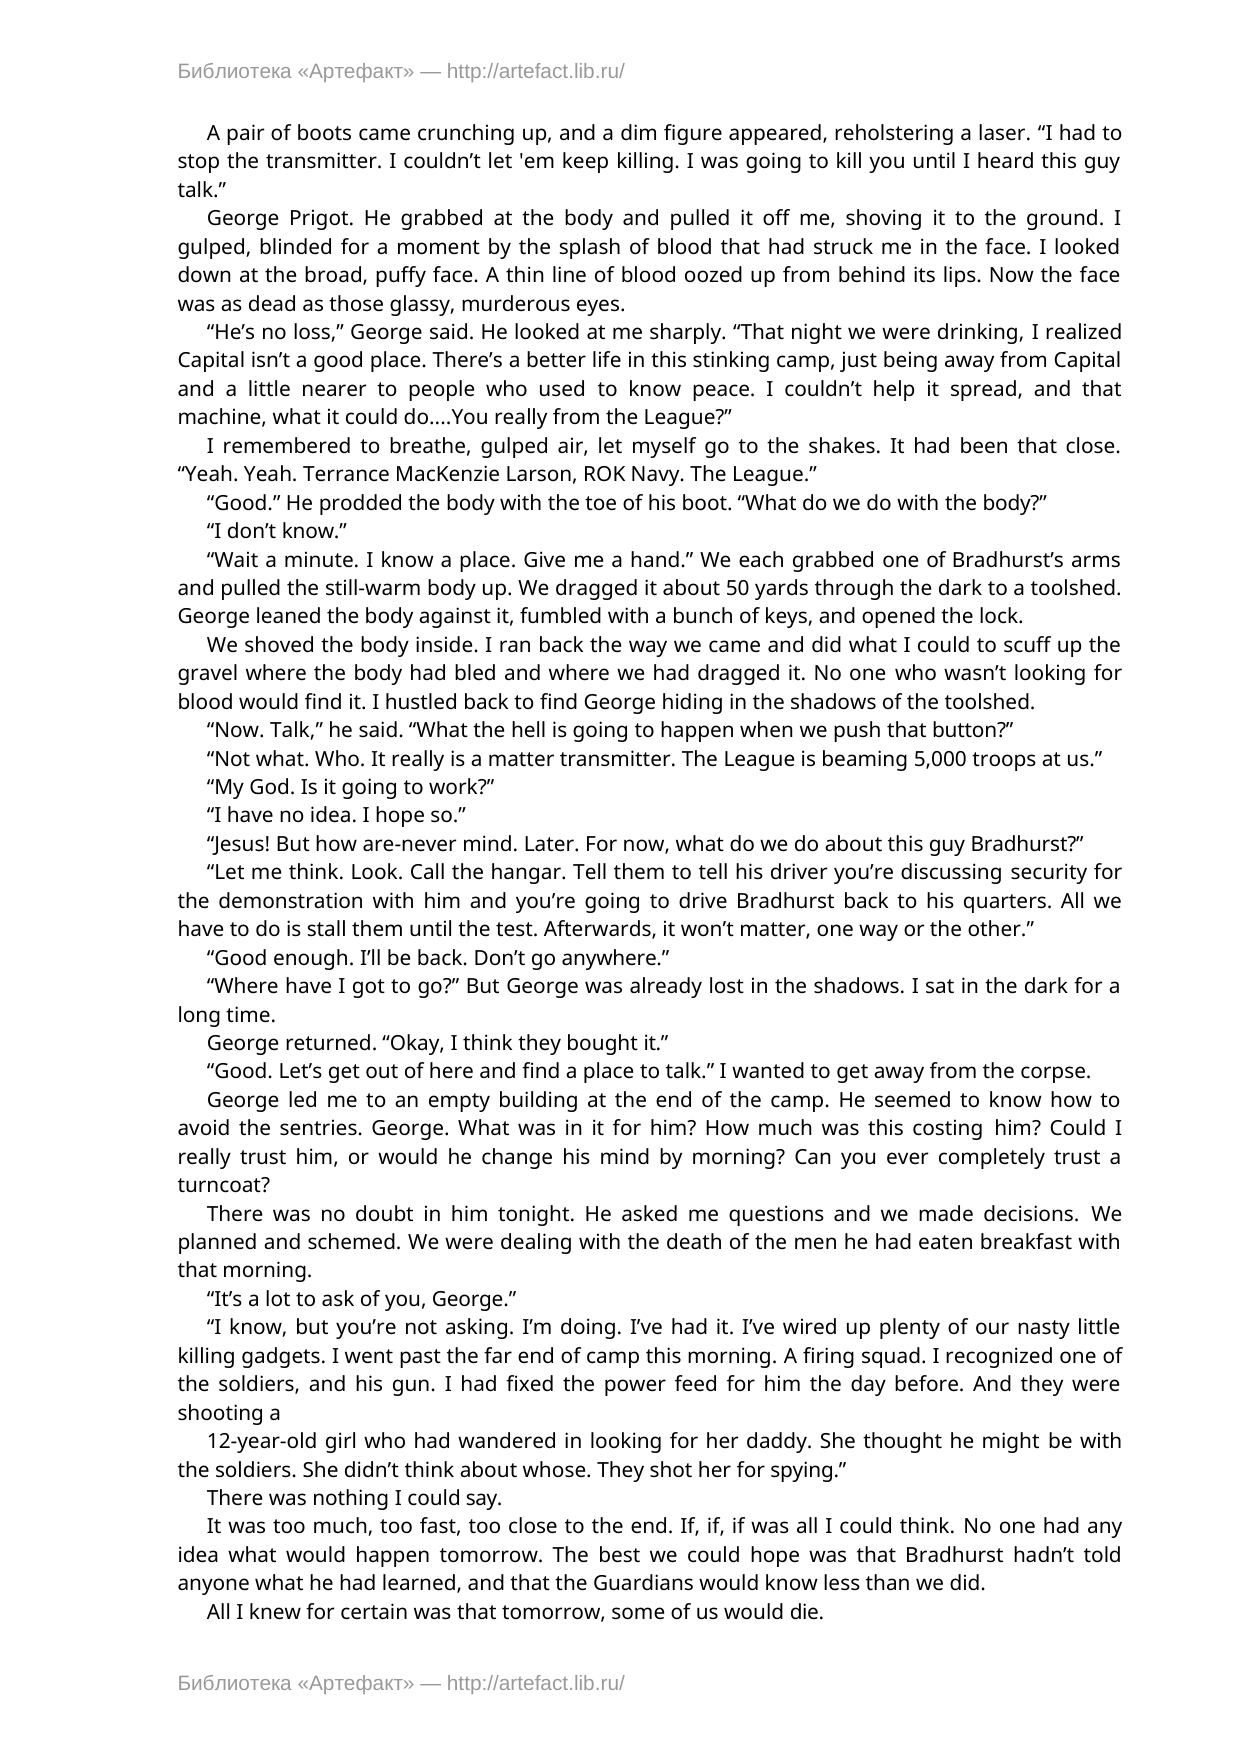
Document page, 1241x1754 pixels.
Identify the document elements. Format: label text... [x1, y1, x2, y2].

text All I knew for certain was that tomorrow, some of us would die. [177, 1597, 1122, 1625]
text George returned. “Okay, I think they bought it.” [177, 1028, 1122, 1057]
text “Jesus! But how are-never mind. Later. For now, what do we do about this guy Bradhurst?” [177, 829, 1122, 857]
text “I know, but you’re not asking. I’m doing. I’ve had it. I’ve wired up plenty of our nasty little killing gadgets. I went past the far end of camp this morning. A firing squad. I recognized one of the soldiers, and his gun. I had fixed the power feed for him the day before. And they were shooting a [177, 1312, 1122, 1426]
text There was nothing I could say. [177, 1483, 1122, 1512]
text “Good enough. I’ll be back. Don’t go anywhere.” [177, 943, 1122, 971]
text George led me to an empty building at the end of the camp. He seemed to know how to avoid the sentries. George. What was in it for him? How much was this costing him? Could I really trust him, or would he change his mind by morning? Can you ever completely trust a turncoat? [177, 1085, 1122, 1199]
text “Good.” He prodded the body with the toe of his boot. “What do we do with the body?” [177, 488, 1122, 516]
text “Wait a minute. I know a place. Give me a hand.” We each grabbed one of Bradhurst’s arms and pulled the still-warm body up. We dragged it about 50 yards through the dark to a toolshed. George leaned the body against it, fumbled with a bunch of keys, and opened the lock. [177, 545, 1122, 630]
text “I have no idea. I hope so.” [177, 801, 1122, 829]
text 12-year-old girl who had wandered in looking for her daddy. She thought he might be with the soldiers. She didn’t think about whose. They shot her for spying.” [177, 1426, 1122, 1483]
text “Good. Let’s get out of here and find a place to talk.” I wanted to get away from the corpse. [177, 1057, 1122, 1085]
text It was too much, too fast, too close to the end. If, if, if was all I could think. No one had any idea what would happen tomorrow. The best we could hope was that Bradhurst hadn’t told anyone what he had learned, and that the Guardians would know less than we did. [177, 1512, 1122, 1597]
text “Let me think. Look. Call the hangar. Tell them to tell his driver you’re discussing security for the demonstration with him and you’re going to drive Bradhurst back to his quarters. All we have to do is stall them until the test. Afterwards, it won’t matter, one way or the other.” [177, 857, 1122, 943]
text “My God. Is it going to work?” [177, 772, 1122, 801]
text “He’s no loss,” George said. He looked at me sharply. “That night we were drinking, I realized Capital isn’t a good place. There’s a better life in this stinking camp, just being away from Capital and a little nearer to people who used to know peace. I couldn’t help it spread, and that machine, what it could do....You really from the League?” [177, 317, 1122, 431]
text “Where have I got to go?” But George was already lost in the shadows. I sat in the dark for a long time. [177, 971, 1122, 1028]
text There was no doubt in him tonight. He asked me questions and we made decisions. We planned and schemed. We were dealing with the death of the men he had eaten breakfast with that morning. [177, 1199, 1122, 1284]
text “It’s a lot to ask of you, George.” [177, 1284, 1122, 1312]
text A pair of boots came crunching up, and a dim figure appeared, reholstering a laser. “I had to stop the transmitter. I couldn’t let 'em keep killing. I was going to kill you until I heard this guy talk.” [177, 118, 1122, 203]
text “I don’t know.” [177, 516, 1122, 545]
text George Prigot. He grabbed at the body and pulled it off me, shoving it to the ground. I gulped, blinded for a moment by the splash of blood that had struck me in the face. I looked down at the broad, puffy face. A thin line of blood oozed up from behind its lips. Now the face was as dead as those glassy, murderous eyes. [177, 203, 1122, 317]
text I remembered to breathe, gulped air, let myself go to the shakes. It had been that close. “Yeah. Yeah. Terrance MacKenzie Larson, ROK Navy. The League.” [177, 431, 1122, 488]
text “Not what. Who. It really is a matter transmitter. The League is beaming 5,000 troops at us.” [177, 744, 1122, 772]
text We shoved the body inside. I ran back the way we came and did what I could to scuff up the gravel where the body had bled and where we had dragged it. No one who wasn’t looking for blood would find it. I hustled back to find George hiding in the shadows of the toolshed. [177, 630, 1122, 715]
text “Now. Talk,” he said. “What the hell is going to happen when we push that button?” [177, 715, 1122, 744]
